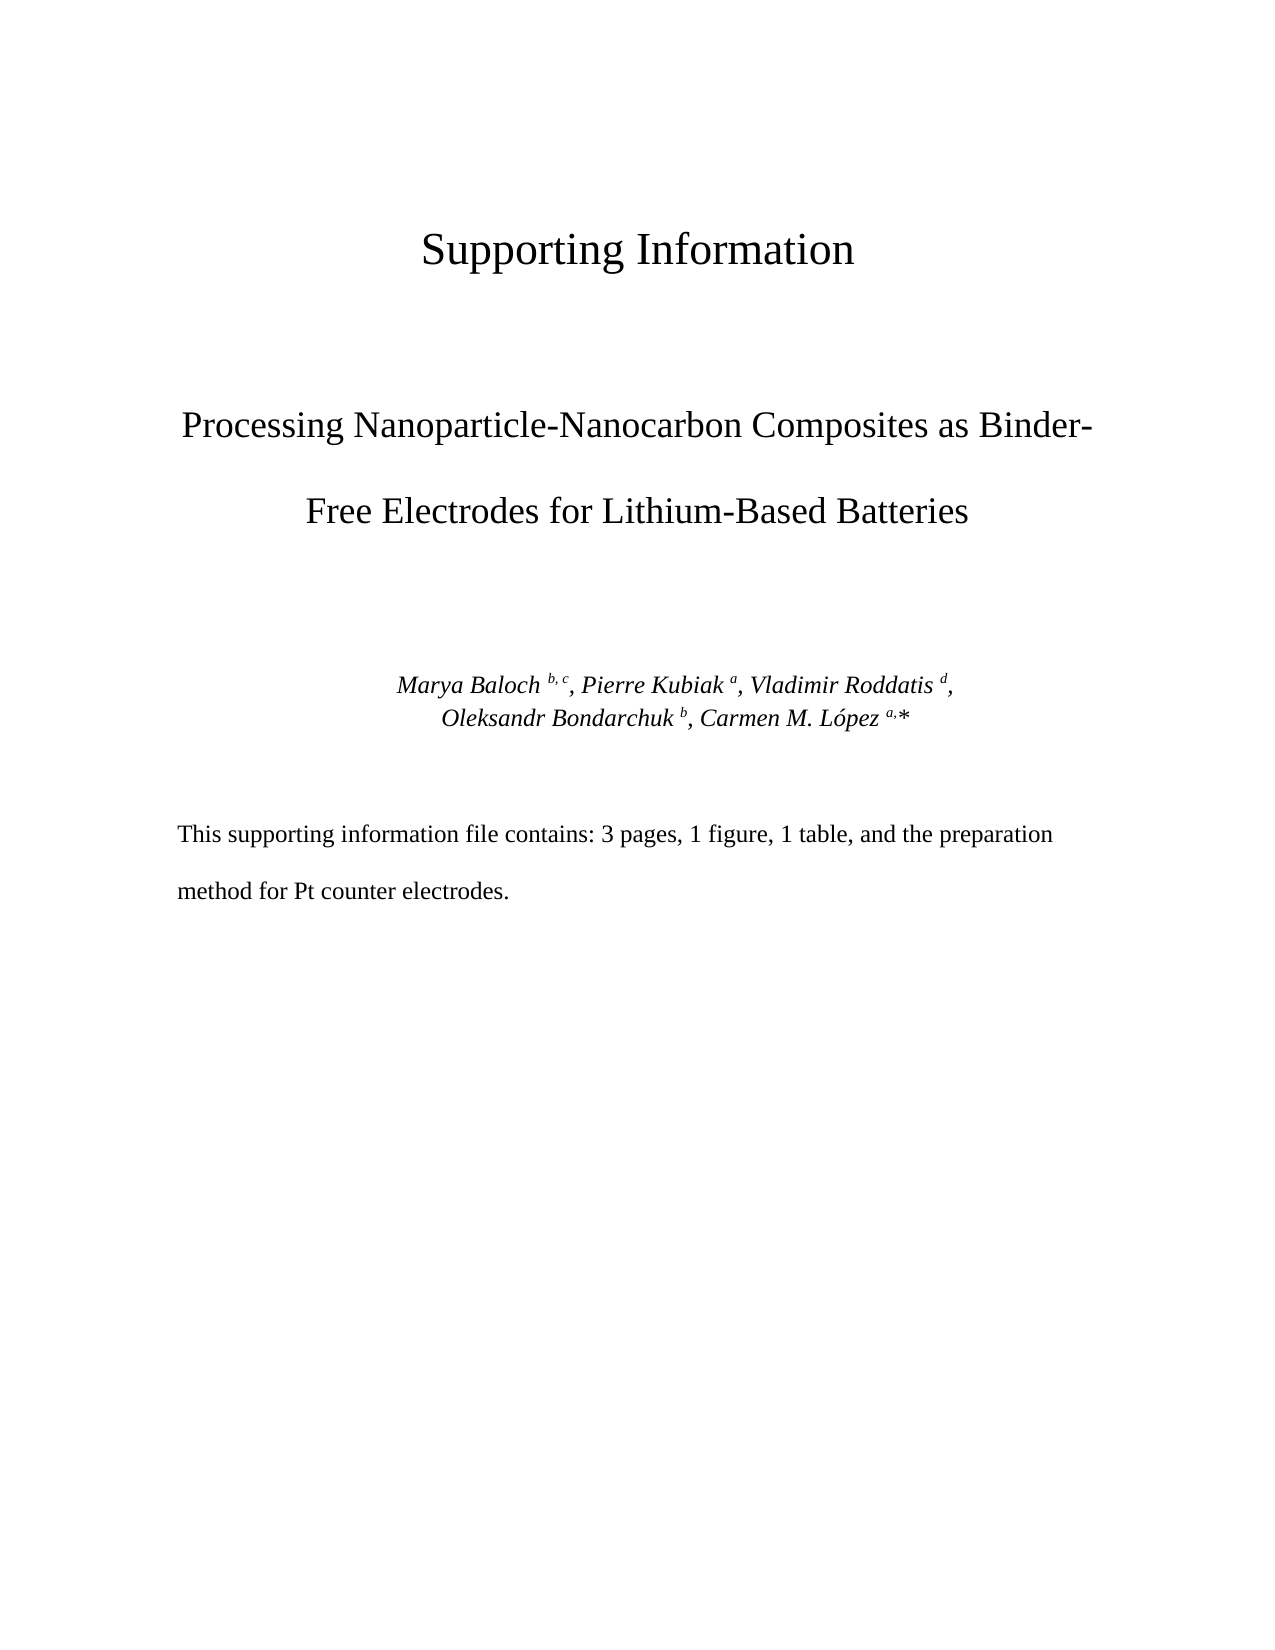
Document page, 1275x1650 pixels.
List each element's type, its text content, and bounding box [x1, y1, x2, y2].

title Supporting Information [177, 222, 1098, 275]
text This supporting information file contains: 3 pages, 1 figure, 1 table, and the preparation method for Pt counter electrodes. [177, 819, 1098, 905]
title Processing Nanoparticle-Nanocarbon Composites as Binder-Free Electrodes for Lithium-Based Batteries [177, 402, 1098, 532]
text Marya Baloch b, c, Pierre Kubiak a, Vladimir Roddatis d, [252, 670, 1098, 699]
text Oleksandr Bondarchuk b, Carmen M. López a,* [252, 703, 1098, 732]
